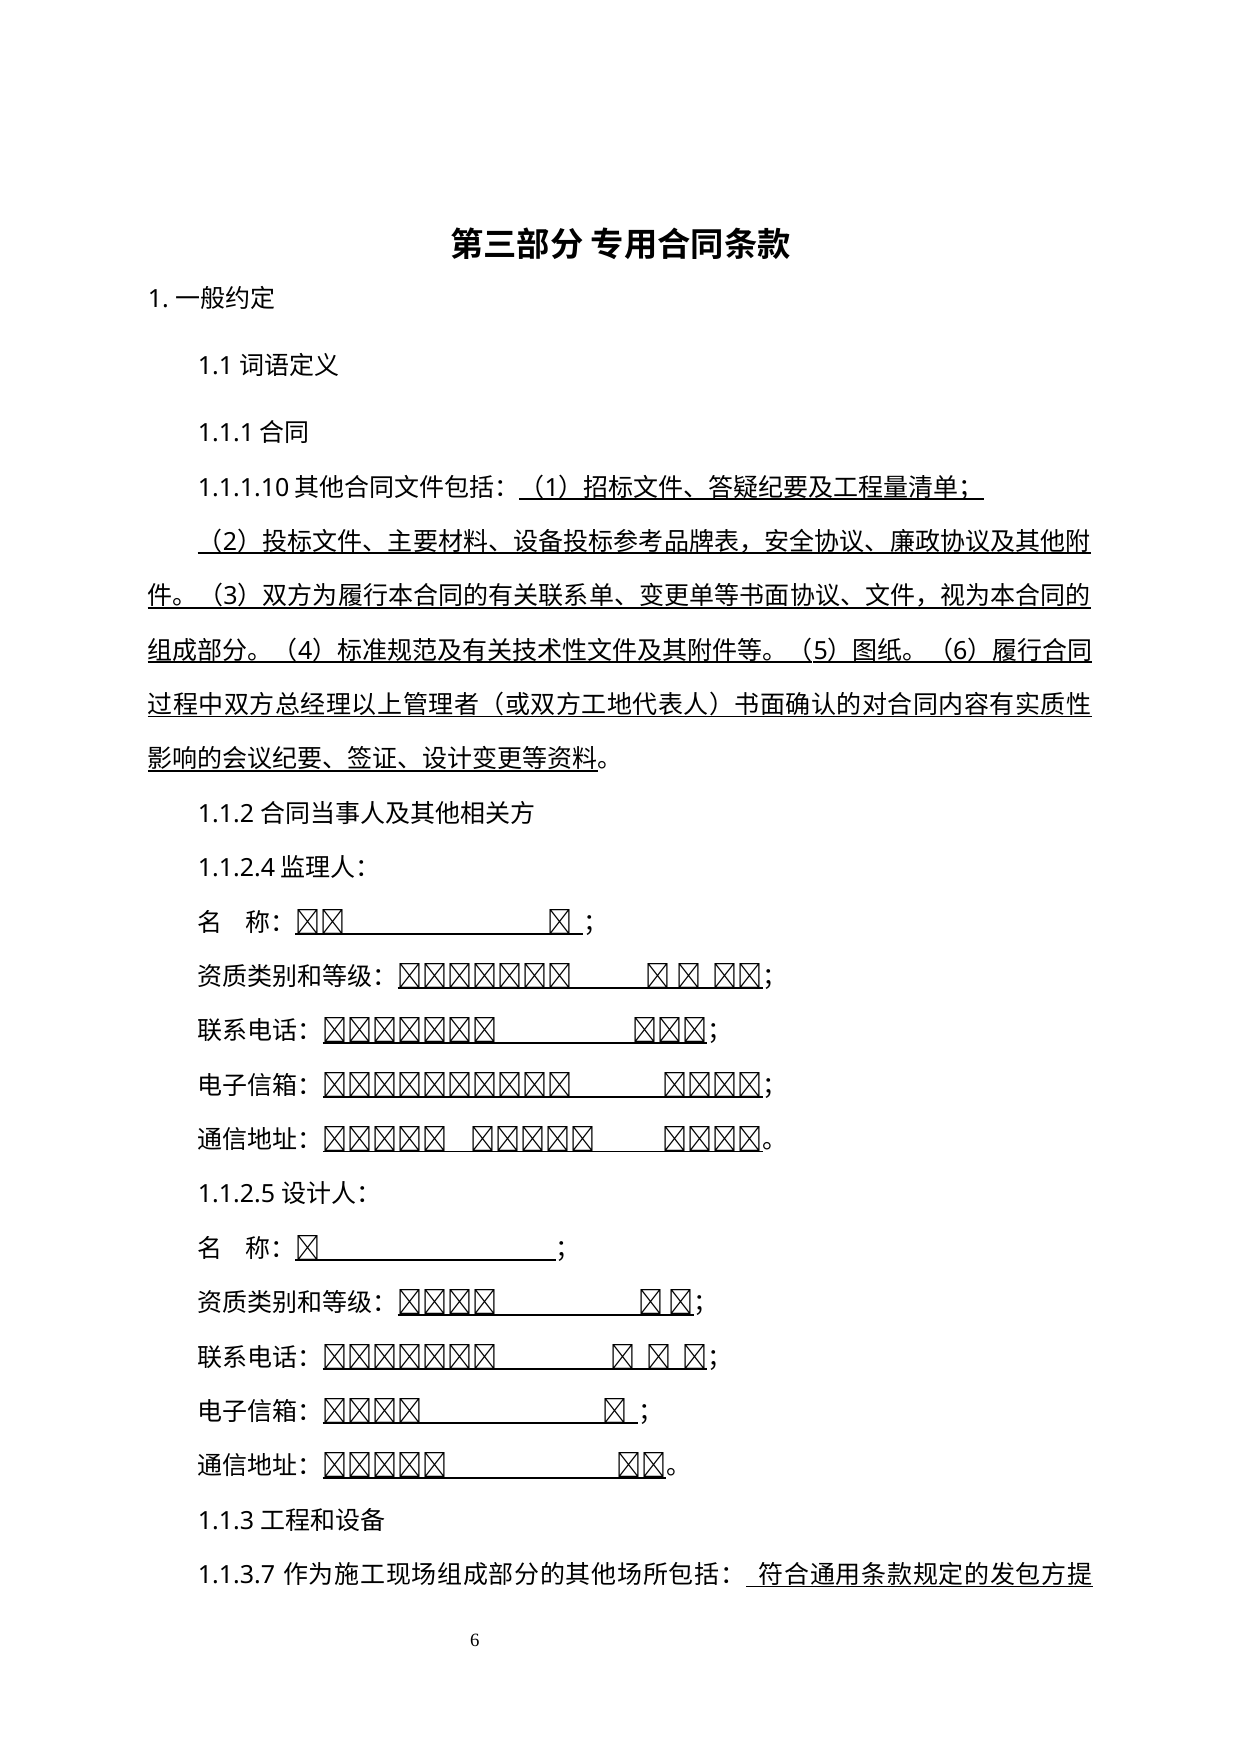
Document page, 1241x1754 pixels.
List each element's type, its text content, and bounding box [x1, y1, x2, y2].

text 通信地址： 。 [148, 1446, 1093, 1482]
text 1.1.3 工程和设备 [148, 1500, 1093, 1536]
text 名 称： ； [148, 1228, 1093, 1264]
text 电子信箱： ； [148, 1065, 1093, 1101]
text 1.1.1.10其他合同文件包括：（1）招标文件、答疑纪要及工程量清单； [148, 467, 1093, 503]
text 1.1.2.4监理人： [148, 848, 1093, 884]
text 1.1.2.5 设计人： [148, 1174, 1093, 1210]
text 资质类别和等级：  ； [148, 1283, 1093, 1319]
text 联系电话： ； [148, 1011, 1093, 1047]
text 1.1.1合同 [148, 413, 1093, 449]
text 1.1 词语定义 [148, 346, 1093, 382]
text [148, 1554, 1093, 1591]
text 资质类别和等级：   ； [148, 956, 1093, 993]
text 电子信箱：  ； [148, 1391, 1093, 1428]
text 名 称：  ； [148, 902, 1093, 938]
text 第三部分 专用合同条款 [148, 218, 1093, 266]
text 通信地址：  。 [148, 1119, 1093, 1156]
text 1. 一般约定 [148, 279, 1093, 315]
text （2）投标文件、主要材料、设备投标参考品牌表，安全协议、廉政协议及其他附件。（3）双方为履行本合同的有关联系单、变更单等书面协议、文件，视为本合同的组成部分。（4）标准规范及有关技术性文件及其附件等。（5）图纸。（6）履行合同过程中双方总经理以上管理者（或双方工地代表人）书面确认的对合同内容有实质性影响的会议纪要、签证、设计变更等资料。 [148, 521, 1093, 775]
text 联系电话：   ； [148, 1337, 1093, 1373]
text 1.1.2 合同当事人及其他相关方 [148, 793, 1093, 829]
